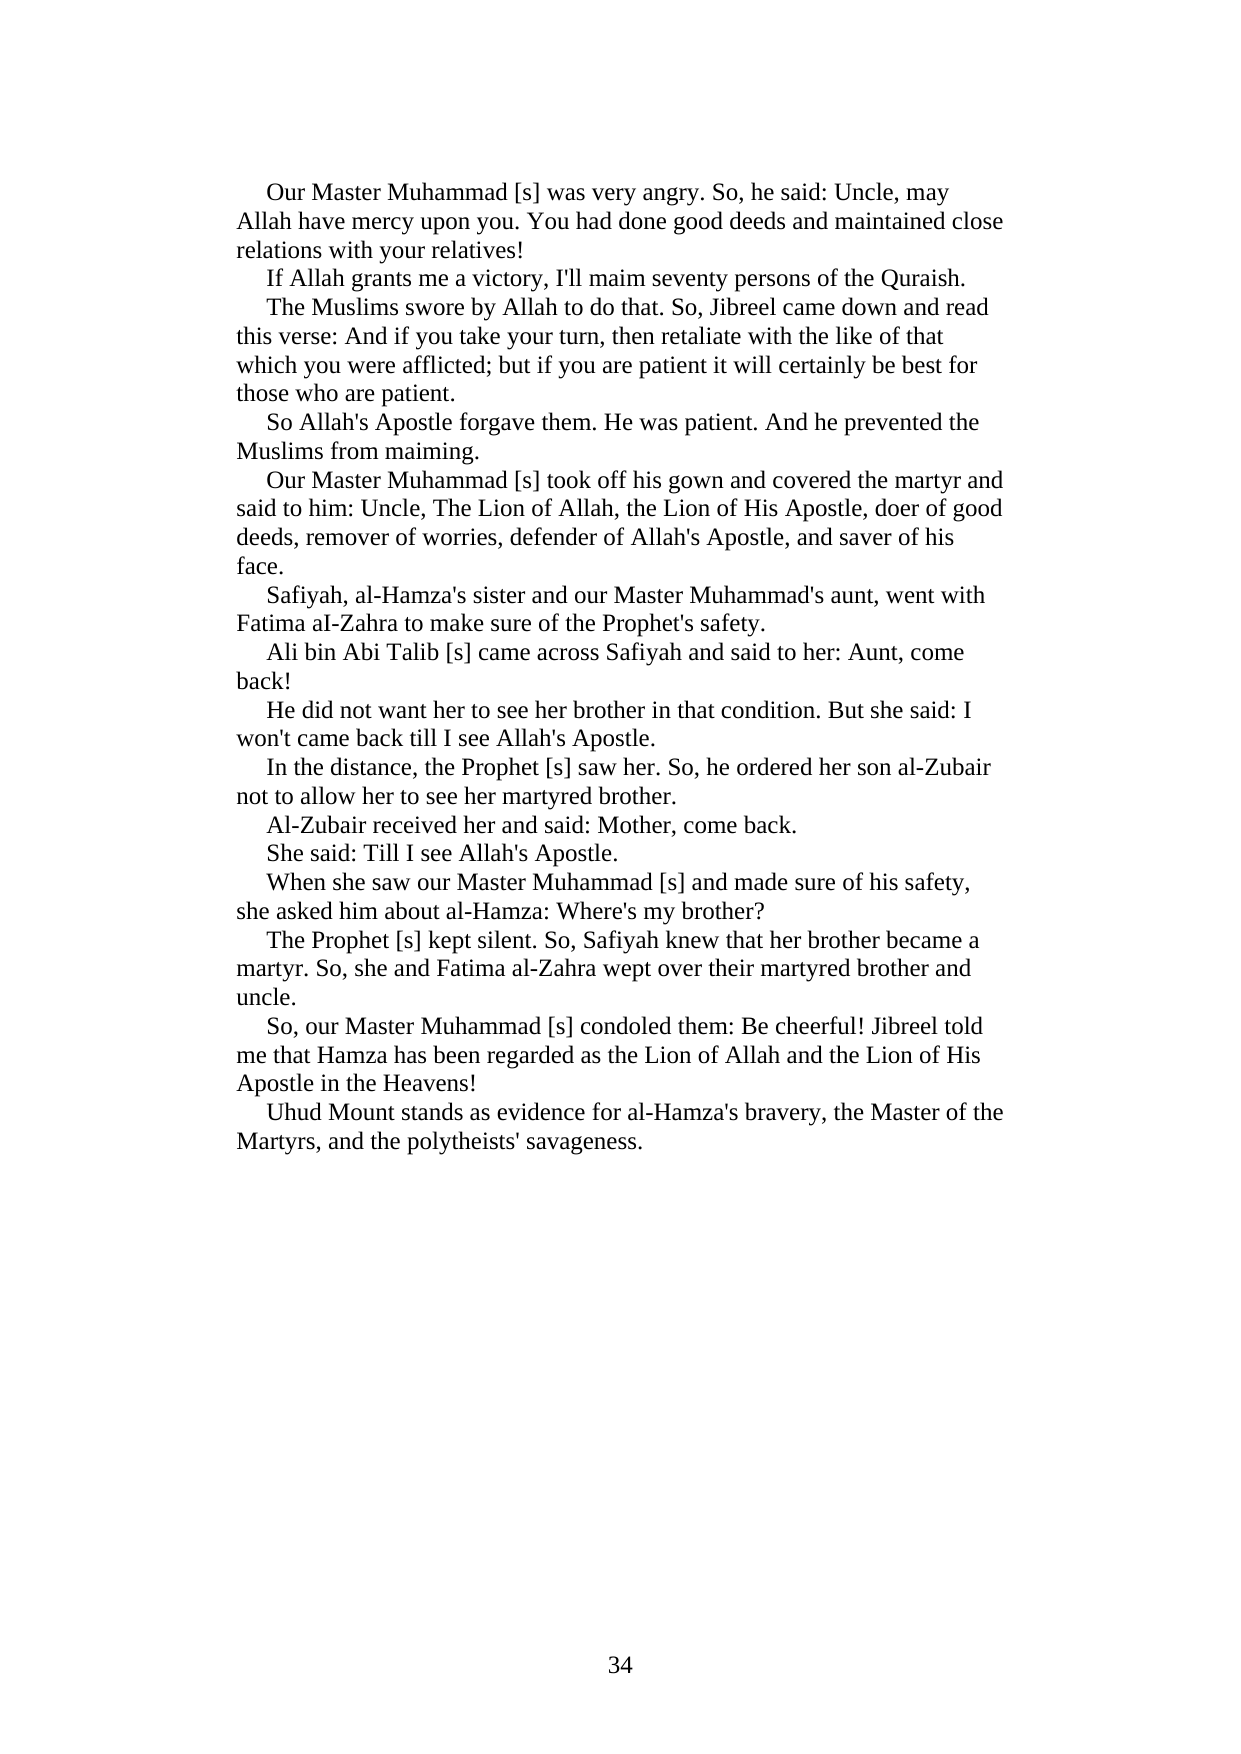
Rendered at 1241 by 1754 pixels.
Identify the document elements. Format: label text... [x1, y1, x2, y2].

text If Allah grants me a victory, I'll maim seventy persons of the Quraish. [236, 263, 1004, 292]
text Our Master Muhammad [s] took off his gown and covered the martyr and said to him: Uncle, The Lion of Allah, the Lion of His Apostle, doer of good deeds, remover of worries, defender of Allah's Apostle, and saver of his face. [236, 465, 1004, 580]
text The Muslims swore by Allah to do that. So, Jibreel came down and read this verse: And if you take your turn, then retaliate with the like of that which you were afflicted; but if you are patient it will certainly be best for those who are patient. [236, 292, 1004, 407]
text Uhud Mount stands as evidence for al-Hamza's bravery, the Master of the Martyrs, and the polytheists' savageness. [236, 1097, 1004, 1155]
text When she saw our Master Muhammad [s] and made sure of his safety, she asked him about al-Hamza: Where's my brother? [236, 867, 1004, 925]
text Our Master Muhammad [s] was very angry. So, he said: Uncle, may Allah have mercy upon you. You had done good deeds and maintained close relations with your relatives! [236, 177, 1004, 263]
text She said: Till I see Allah's Apostle. [236, 838, 1004, 867]
text So Allah's Apostle forgave them. He was patient. And he prevented the Muslims from maiming. [236, 407, 1004, 465]
text So, our Master Muhammad [s] condoled them: Be cheerful! Jibreel told me that Hamza has been regarded as the Lion of Allah and the Lion of His Apostle in the Heavens! [236, 1011, 1004, 1097]
text Safiyah, al-Hamza's sister and our Master Muhammad's aunt, went with Fatima aI-Zahra to make sure of the Prophet's safety. [236, 580, 1004, 637]
text The Prophet [s] kept silent. So, Safiyah knew that her brother became a martyr. So, she and Fatima al-Zahra wept over their martyred brother and uncle. [236, 925, 1004, 1011]
text Ali bin Abi Talib [s] came across Safiyah and said to her: Aunt, come back! [236, 637, 1004, 695]
text He did not want her to see her brother in that condition. But she said: I won't came back till I see Allah's Apostle. [236, 695, 1004, 752]
text Al-Zubair received her and said: Mother, come back. [236, 810, 1004, 838]
text In the distance, the Prophet [s] saw her. So, he ordered her son al-Zubair not to allow her to see her martyred brother. [236, 752, 1004, 810]
